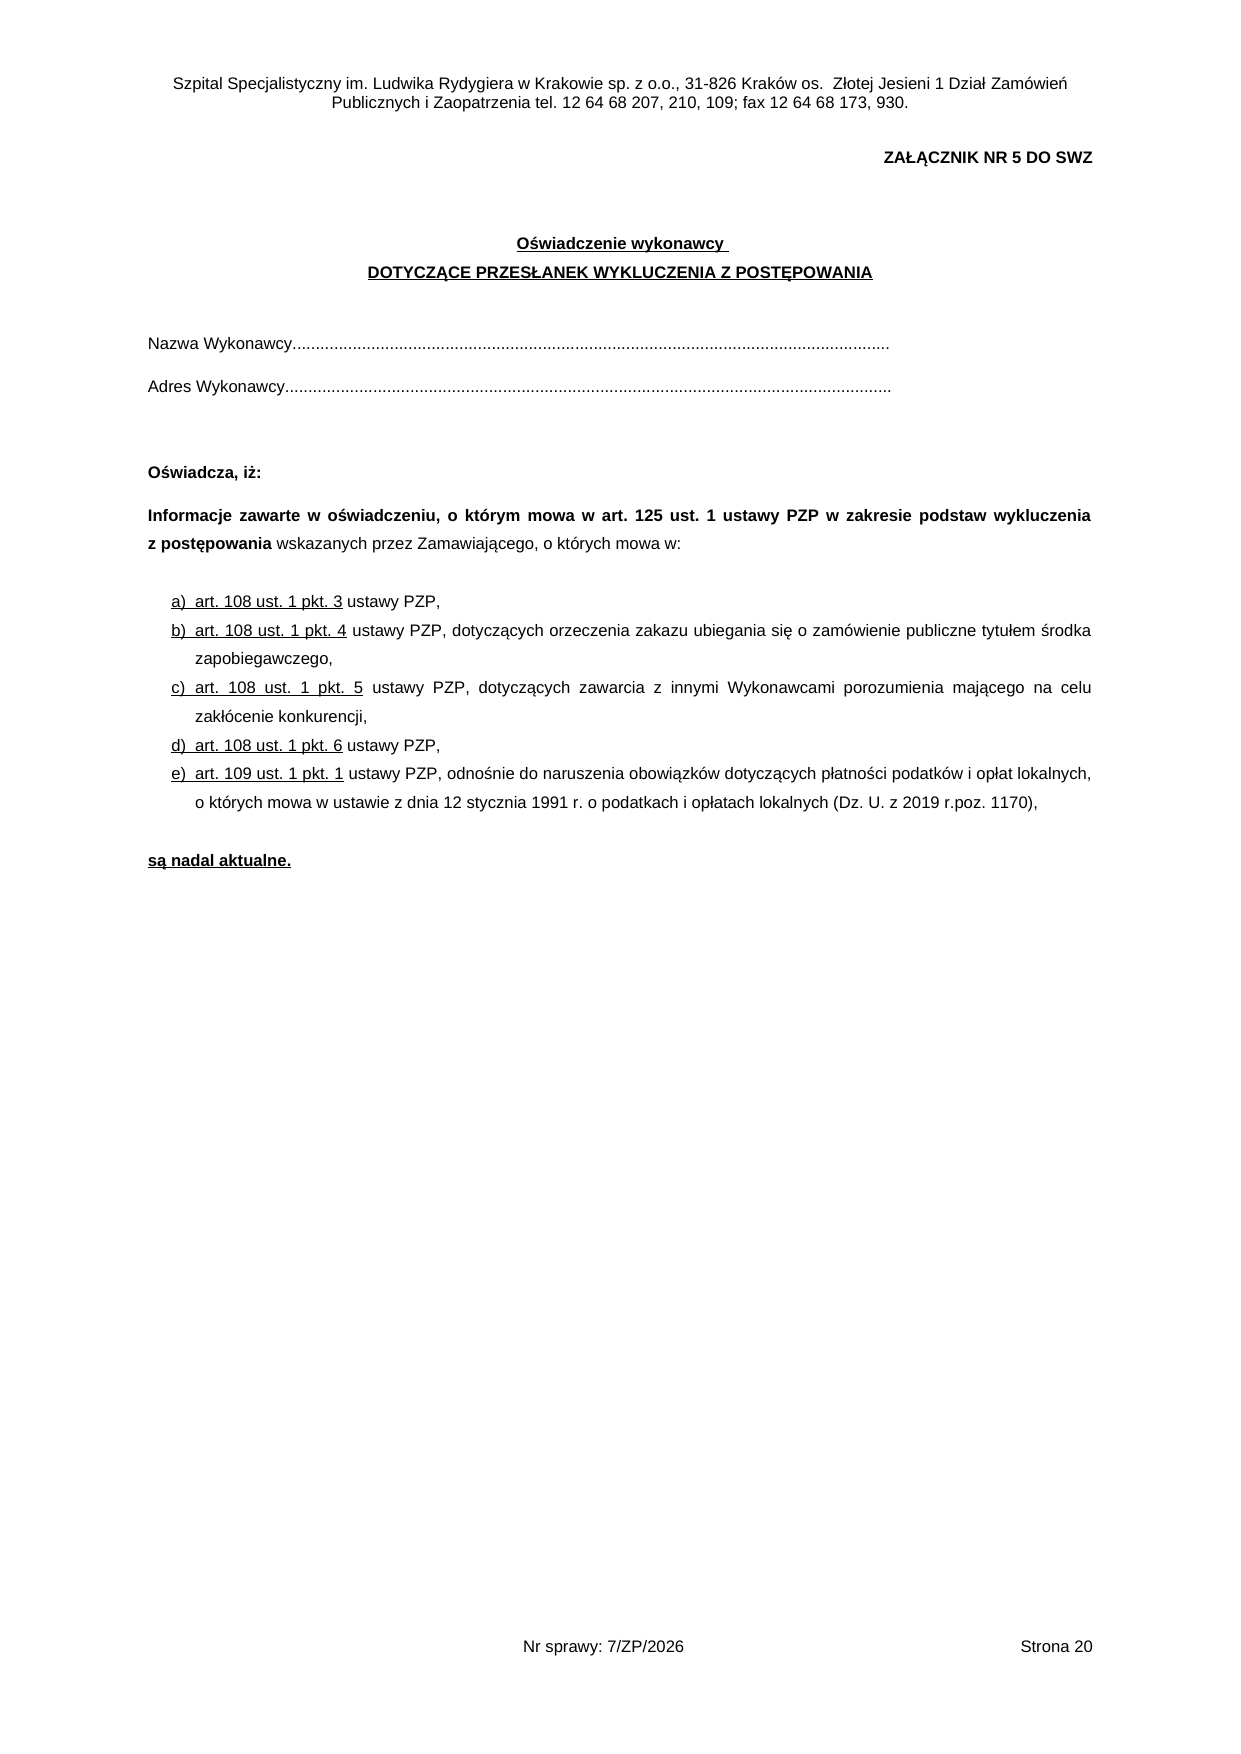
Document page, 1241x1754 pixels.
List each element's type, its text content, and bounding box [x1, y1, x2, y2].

text Informacje zawarte w oświadczeniu, o którym mowa w art. 125 ust. 1 ustawy PZP w zakresie podstaw wykluczenia z postępowania wskazanych przez Zamawiającego, o których mowa w: [148, 505, 1093, 553]
list art. 108 ust. 1 pkt. 3 ustawy PZP, [171, 592, 1093, 611]
text ZAŁĄCZNIK NR 5 DO SWZ [148, 148, 1093, 167]
list art. 108 ust. 1 pkt. 4 ustawy PZP, dotyczących orzeczenia zakazu ubiegania się o zamówienie publiczne tytułem środka zapobiegawczego, [171, 620, 1093, 668]
list art. 108 ust. 1 pkt. 6 ustawy PZP, [171, 735, 1093, 754]
text są nadal aktualne. [148, 850, 1093, 869]
text Oświadczenie wykonawcy [148, 234, 1093, 253]
text Nazwa Wykonawcy................................................................................................................................. [148, 334, 1093, 353]
text Oświadcza, iż: [148, 463, 1093, 482]
text DOTYCZĄCE PRZESŁANEK WYKLUCZENIA Z POSTĘPOWANIA [148, 263, 1093, 282]
list art. 108 ust. 1 pkt. 5 ustawy PZP, dotyczących zawarcia z innymi Wykonawcami porozumienia mającego na celu zakłócenie konkurencji, [171, 678, 1093, 726]
text Adres Wykonawcy................................................................................................................................... [148, 377, 1093, 396]
list art. 109 ust. 1 pkt. 1 ustawy PZP, odnośnie do naruszenia obowiązków dotyczących płatności podatków i opłat lokalnych, o których mowa w ustawie z dnia 12 stycznia 1991 r. o podatkach i opłatach lokalnych (Dz. U. z 2019 r.poz. 1170), [171, 764, 1093, 812]
